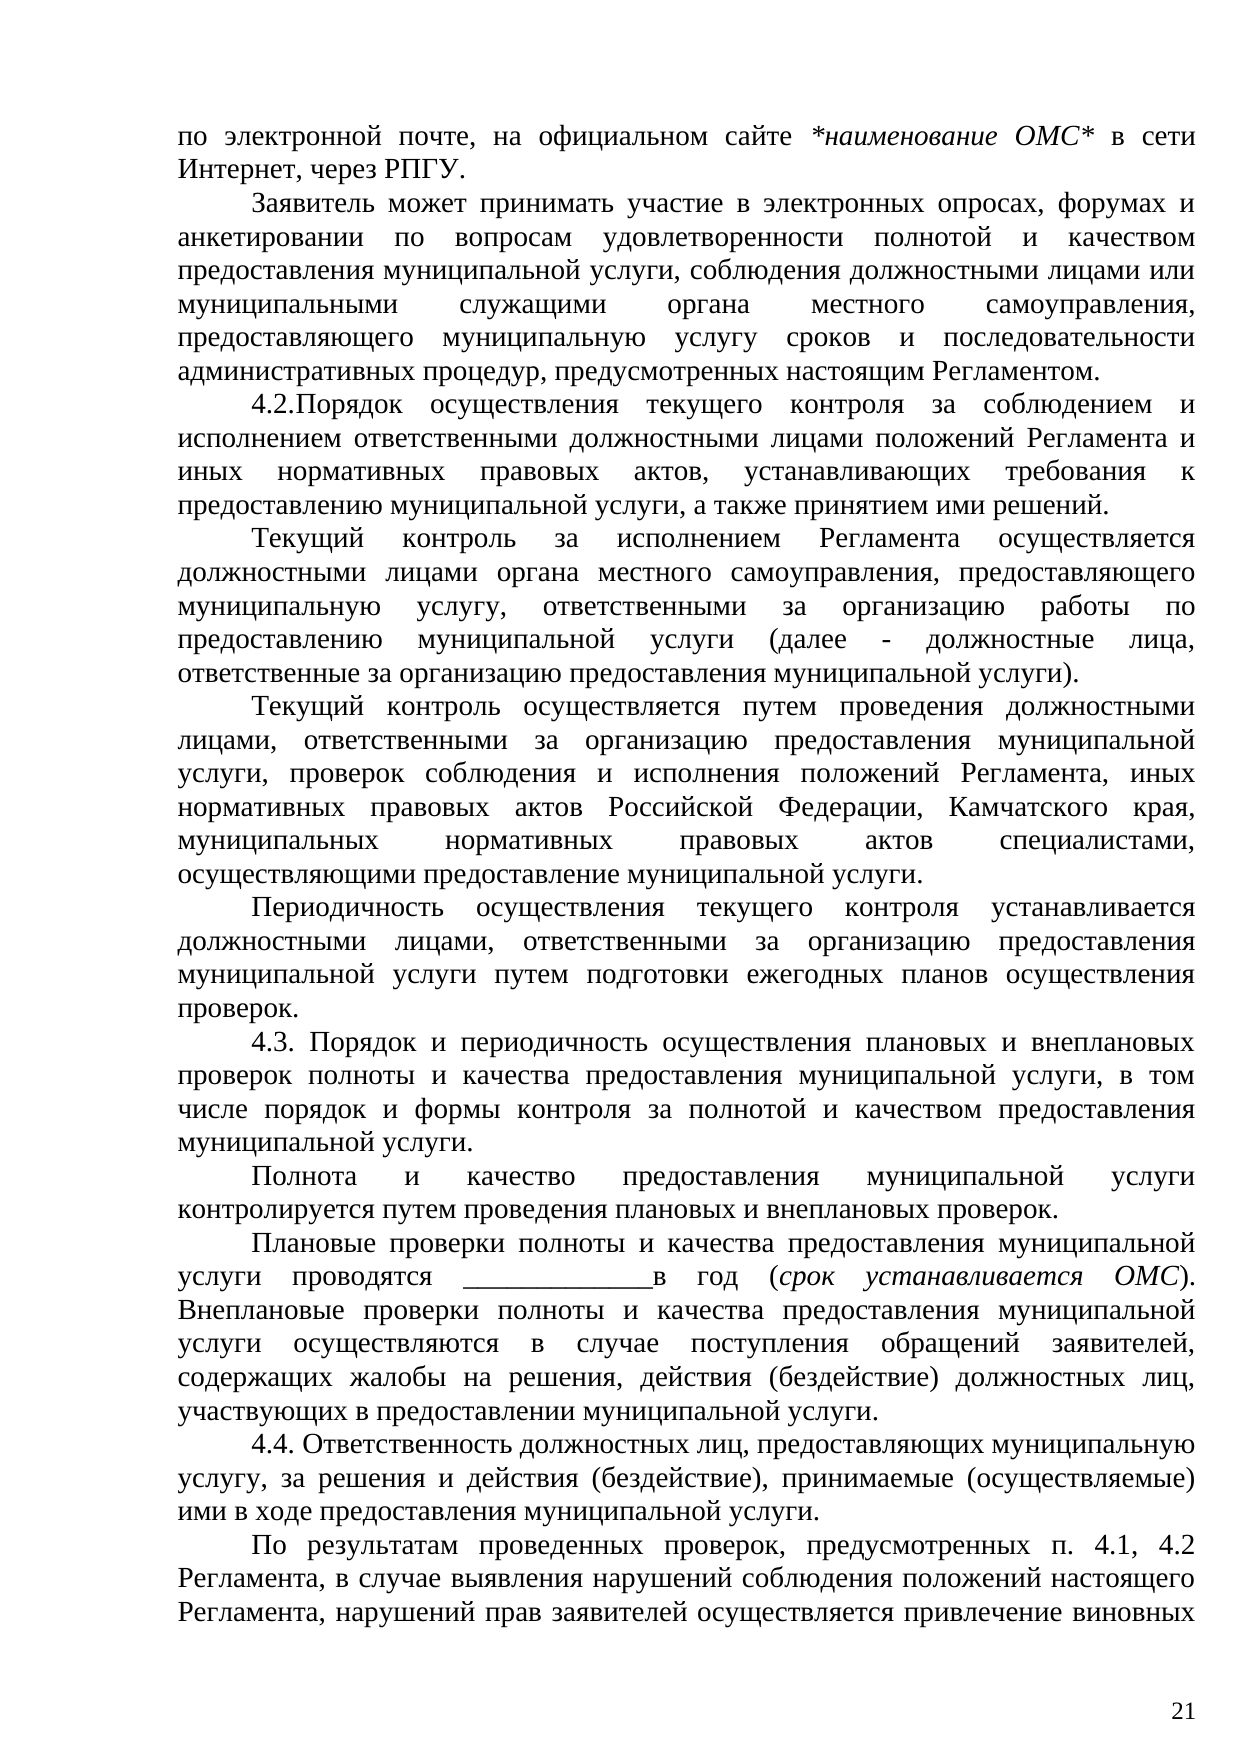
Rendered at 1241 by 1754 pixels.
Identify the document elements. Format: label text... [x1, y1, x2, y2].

list Полнота и качество предоставления муниципальной услуги контролируется путем проведения плановых и внеплановых проверок. [177, 1158, 1196, 1225]
list 4.4. Ответственность должностных лиц, предоставляющих муниципальную услугу, за решения и действия (бездействие), принимаемые (осуществляемые) ими в ходе предоставления муниципальной услуги. [177, 1426, 1196, 1527]
list Порядок осуществления текущего контроля за соблюдением и исполнением ответственными должностными лицами положений Регламента и иных нормативных правовых актов, устанавливающих требования к предоставлению муниципальной услуги, а также принятием ими решений. [177, 386, 1196, 521]
list Плановые проверки полноты и качества предоставления муниципальной услуги проводятся _____________в год (срок устанавливается ОМС). Внеплановые проверки полноты и качества предоставления муниципальной услуги осуществляются в случае поступления обращений заявителей, содержащих жалобы на решения, действия (бездействие) должностных лиц, участвующих в предоставлении муниципальной услуги. [177, 1225, 1196, 1426]
list 4.3. Порядок и периодичность осуществления плановых и внеплановых проверок полноты и качества предоставления муниципальной услуги, в том числе порядок и формы контроля за полнотой и качеством предоставления муниципальной услуги. [177, 1024, 1196, 1158]
list Текущий контроль за исполнением Регламента осуществляется должностными лицами органа местного самоуправления, предоставляющего муниципальную услугу, ответственными за организацию работы по предоставлению муниципальной услуги (далее - должностные лица, ответственные за организацию предоставления муниципальной услуги). [177, 521, 1196, 688]
text Заявитель может принимать участие в электронных опросах, форумах и анкетировании по вопросам удовлетворенности полнотой и качеством предоставления муниципальной услуги, соблюдения должностными лицами или муниципальными служащими органа местного самоуправления, предоставляющего муниципальную услугу сроков и последовательности административных процедур, предусмотренных настоящим Регламентом. [177, 185, 1196, 386]
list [177, 118, 1196, 185]
list Периодичность осуществления текущего контроля устанавливается должностными лицами, ответственными за организацию предоставления муниципальной услуги путем подготовки ежегодных планов осуществления проверок. [177, 889, 1196, 1024]
list Текущий контроль осуществляется путем проведения должностными лицами, ответственными за организацию предоставления муниципальной услуги, проверок соблюдения и исполнения положений Регламента, иных нормативных правовых актов Российской Федерации, Камчатского края, муниципальных нормативных правовых актов специалистами, осуществляющими предоставление муниципальной услуги. [177, 688, 1196, 889]
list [177, 1527, 1196, 1627]
